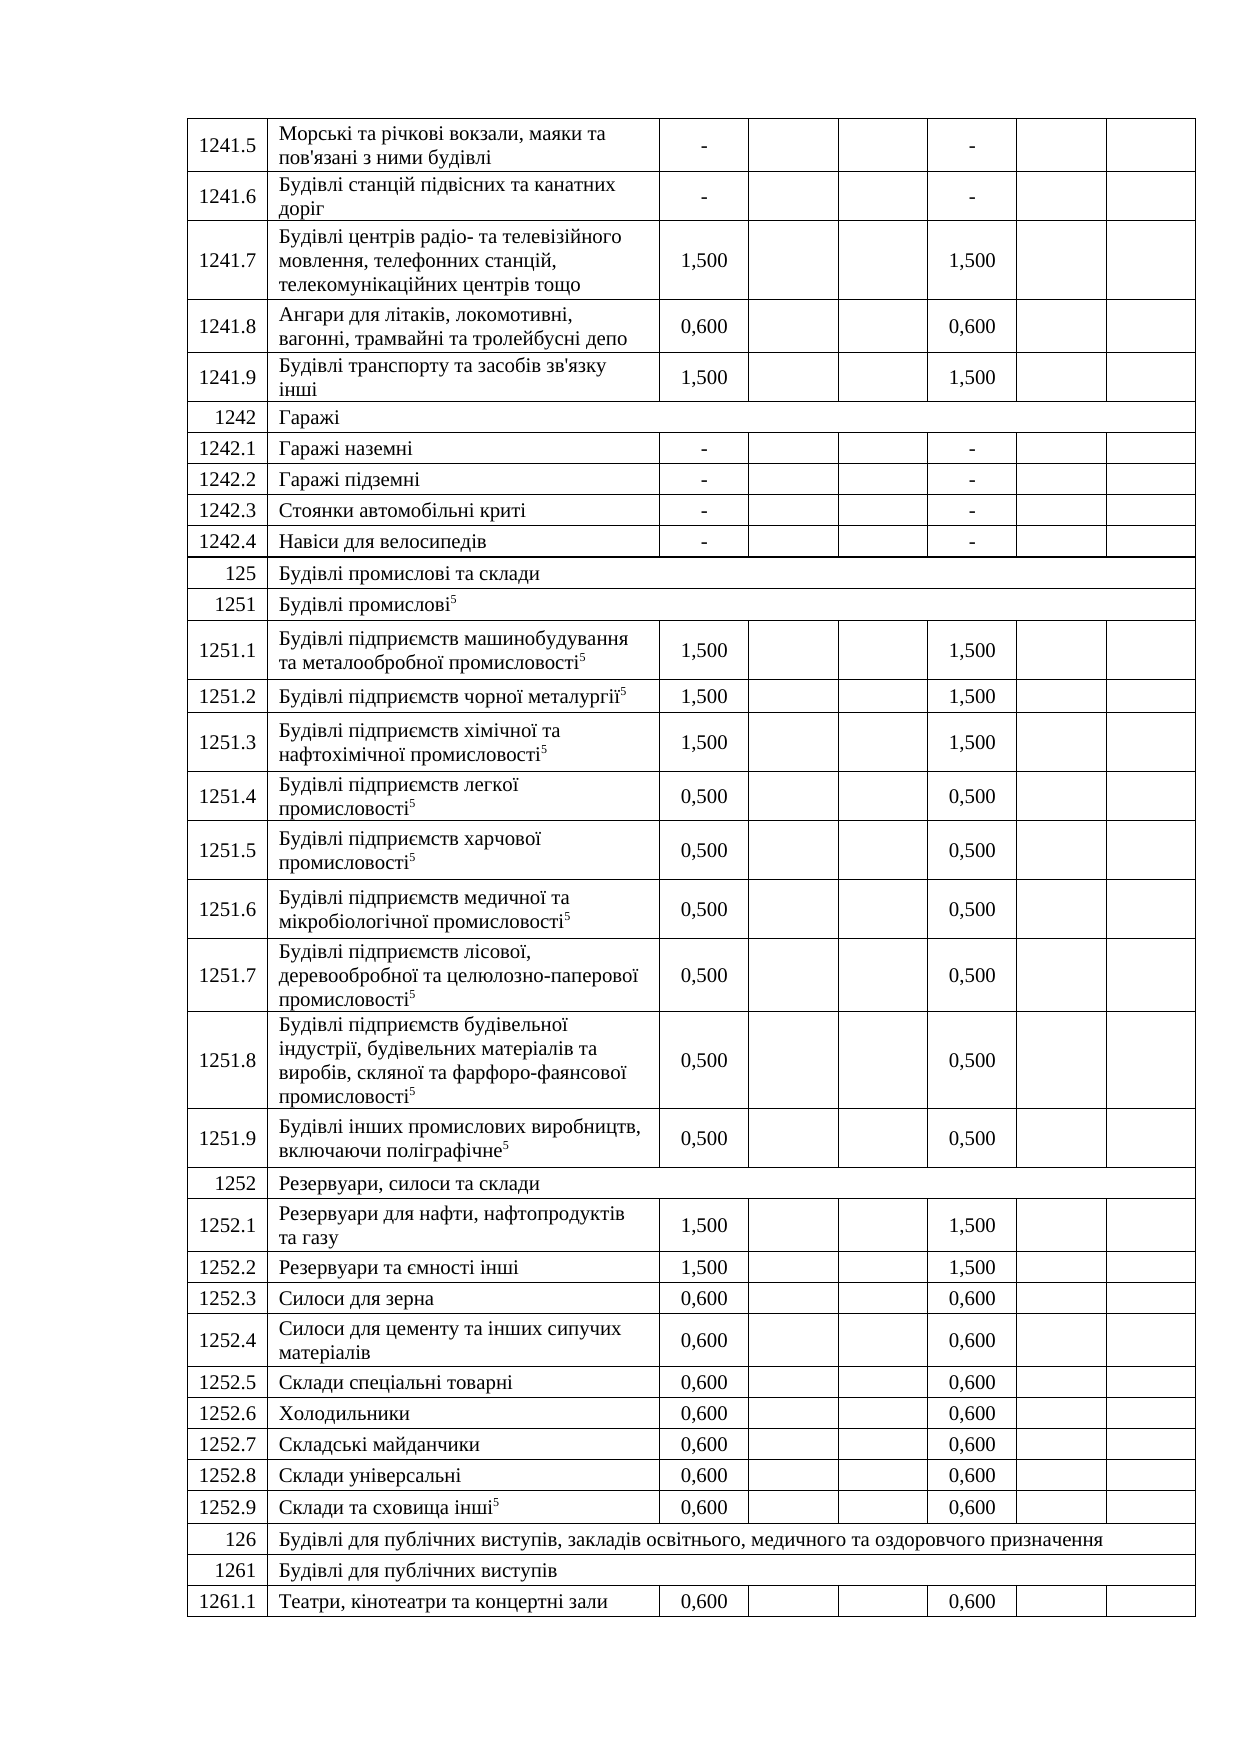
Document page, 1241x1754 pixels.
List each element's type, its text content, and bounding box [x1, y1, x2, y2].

table_cell Театри, кінотеатри та концертні зали [268, 1586, 659, 1616]
table_cell 1242.4 [188, 526, 267, 556]
table_cell Будівлі промислові та склади [268, 558, 1195, 587]
table_cell [1017, 353, 1106, 401]
table_cell 1,500 [928, 221, 1016, 299]
table_cell 1,500 [928, 713, 1016, 771]
table_cell 0,600 [928, 1283, 1016, 1313]
table_cell - [928, 526, 1016, 556]
table_cell [839, 713, 927, 771]
table_cell Склади спеціальні товарні [268, 1367, 659, 1397]
table_cell Будівлі для публічних виступів, закладів освітнього, медичного та оздоровчого призначення [268, 1524, 1195, 1554]
table_cell [839, 495, 927, 525]
table_cell 0,600 [928, 1398, 1016, 1428]
table_cell [839, 1398, 927, 1428]
table_cell [1017, 464, 1106, 494]
table_cell 0,600 [660, 1398, 748, 1428]
table_cell 1252.7 [188, 1429, 267, 1459]
table_cell [839, 300, 927, 352]
table_cell [839, 353, 927, 401]
table_cell [749, 353, 838, 401]
table_cell [839, 1109, 927, 1167]
table_cell [839, 1314, 927, 1366]
table_cell [749, 821, 838, 879]
table_cell [749, 1491, 838, 1523]
table_cell Склади універсальні [268, 1460, 659, 1490]
table_cell 1,500 [660, 713, 748, 771]
table_cell [1107, 1398, 1195, 1428]
table_cell [1107, 880, 1195, 938]
table_cell [839, 119, 927, 171]
table_cell 1252.9 [188, 1491, 267, 1523]
table_cell [749, 1199, 838, 1251]
table_cell 1,500 [660, 680, 748, 712]
table_cell 1,500 [928, 621, 1016, 679]
table_cell 125 [188, 558, 267, 587]
table_cell [1017, 621, 1106, 679]
table_cell - [660, 526, 748, 556]
table_cell Будівлі підприємств лісової, деревообробної та целюлозно-паперової промисловості5 [268, 939, 659, 1011]
table_cell 0,500 [928, 939, 1016, 1011]
table_cell Холодильники [268, 1398, 659, 1428]
table_cell 0,600 [928, 1586, 1016, 1616]
table_cell [1107, 300, 1195, 352]
table_cell 1251.6 [188, 880, 267, 938]
table_cell 1252.6 [188, 1398, 267, 1428]
table_cell Будівлі підприємств медичної та мікробіологічної промисловості5 [268, 880, 659, 938]
table_cell Будівлі підприємств чорної металургії5 [268, 680, 659, 712]
table_cell 1241.5 [188, 119, 267, 171]
table_cell 1251.9 [188, 1109, 267, 1167]
table_cell 1242.1 [188, 433, 267, 463]
table_cell [1017, 495, 1106, 525]
table_cell [839, 621, 927, 679]
table_cell Гаражі наземні [268, 433, 659, 463]
table_cell [749, 1398, 838, 1428]
table_cell 1261.1 [188, 1586, 267, 1616]
table_cell [1017, 1429, 1106, 1459]
table_cell 1252.1 [188, 1199, 267, 1251]
table_cell [1107, 526, 1195, 556]
table_cell [1017, 433, 1106, 463]
table_cell [749, 1252, 838, 1282]
table_cell [749, 713, 838, 771]
table_cell - [660, 433, 748, 463]
table_cell [1107, 1109, 1195, 1167]
table_cell 0,500 [928, 1012, 1016, 1108]
table_cell [749, 772, 838, 820]
table_cell 1252.2 [188, 1252, 267, 1282]
table_cell [1017, 1367, 1106, 1397]
table_cell [749, 172, 838, 220]
table_cell Будівлі підприємств будівельної індустрії, будівельних матеріалів та виробів, скляної та фарфоро-фаянсової промисловості5 [268, 1012, 659, 1108]
table_cell [839, 680, 927, 712]
table_cell [1107, 1460, 1195, 1490]
table_cell Резервуари, силоси та склади [268, 1168, 1195, 1198]
table_cell [1107, 1252, 1195, 1282]
table_cell 0,600 [928, 1367, 1016, 1397]
table_cell [1017, 119, 1106, 171]
table_cell Будівлі підприємств харчової промисловості5 [268, 821, 659, 879]
table_cell [749, 621, 838, 679]
table_cell 0,600 [928, 1314, 1016, 1366]
table_cell Склади та сховища інші5 [268, 1491, 659, 1523]
table_cell - [928, 119, 1016, 171]
table_cell 1,500 [660, 621, 748, 679]
table_cell [839, 939, 927, 1011]
table_cell 0,500 [660, 1012, 748, 1108]
table_cell [1017, 526, 1106, 556]
table_cell [1017, 1586, 1106, 1616]
table_cell [1107, 1012, 1195, 1108]
table_cell [749, 1012, 838, 1108]
table_cell Резервуари для нафти, нафтопродуктів та газу [268, 1199, 659, 1251]
table_cell [839, 1252, 927, 1282]
table_cell 0,600 [660, 300, 748, 352]
table_cell [1107, 119, 1195, 171]
table_cell Гаражі підземні [268, 464, 659, 494]
table_cell [749, 1429, 838, 1459]
table_cell [1107, 464, 1195, 494]
table_cell 1,500 [928, 1199, 1016, 1251]
table_cell [1107, 495, 1195, 525]
table_cell 0,500 [660, 880, 748, 938]
table_cell Силоси для цементу та інших сипучих матеріалів [268, 1314, 659, 1366]
table_cell [839, 1283, 927, 1313]
table_cell [749, 939, 838, 1011]
table_cell 0,600 [660, 1283, 748, 1313]
table_cell [1017, 1460, 1106, 1490]
table_cell 1252.3 [188, 1283, 267, 1313]
table_cell [749, 433, 838, 463]
table_cell Будівлі центрів радіо- та телевізійного мовлення, телефонних станцій, телекомунікаційних центрів тощо [268, 221, 659, 299]
table_cell [839, 1460, 927, 1490]
table_cell 1241.7 [188, 221, 267, 299]
table_cell [839, 172, 927, 220]
table_cell [839, 1367, 927, 1397]
table_cell 1,500 [660, 221, 748, 299]
table_cell [749, 1586, 838, 1616]
table_cell [749, 680, 838, 712]
table_cell 0,500 [660, 1109, 748, 1167]
table_cell [839, 526, 927, 556]
table_cell [1107, 821, 1195, 879]
table_cell [1107, 680, 1195, 712]
table_cell [839, 1012, 927, 1108]
table_cell Будівлі промислові5 [268, 589, 1195, 620]
table_cell [749, 1314, 838, 1366]
table_cell 1241.6 [188, 172, 267, 220]
table_cell - [660, 495, 748, 525]
table_cell [749, 300, 838, 352]
table_cell 1242.2 [188, 464, 267, 494]
table_cell 0,600 [660, 1586, 748, 1616]
table_cell 0,600 [660, 1367, 748, 1397]
table_cell 1251.8 [188, 1012, 267, 1108]
table_cell Будівлі підприємств хімічної та нафтохімічної промисловості5 [268, 713, 659, 771]
table_cell [749, 221, 838, 299]
table_cell Ангари для літаків, локомотивні, вагонні, трамвайні та тролейбусні депо [268, 300, 659, 352]
table_cell [1017, 1109, 1106, 1167]
table_cell [1107, 1491, 1195, 1523]
table_cell [839, 464, 927, 494]
table_cell [749, 1367, 838, 1397]
table_cell [1107, 939, 1195, 1011]
table_cell Будівлі підприємств машинобудування та металообробної промисловості5 [268, 621, 659, 679]
table_cell 1242 [188, 402, 267, 432]
table_cell [839, 880, 927, 938]
table_cell Будівлі транспорту та засобів зв'язку інші [268, 353, 659, 401]
table_cell [1107, 1586, 1195, 1616]
table_cell - [928, 495, 1016, 525]
table_cell [1017, 1283, 1106, 1313]
table_cell Силоси для зерна [268, 1283, 659, 1313]
table_cell 0,500 [660, 821, 748, 879]
table_cell [1017, 1252, 1106, 1282]
table_cell 1252 [188, 1168, 267, 1198]
table_cell 1242.3 [188, 495, 267, 525]
table_cell - [660, 119, 748, 171]
table_cell Будівлі для публічних виступів [268, 1555, 1195, 1585]
table_cell 1,500 [928, 1252, 1016, 1282]
table_cell [1107, 772, 1195, 820]
table_cell [839, 433, 927, 463]
table_cell Будівлі підприємств легкої промисловості5 [268, 772, 659, 820]
table_cell Резервуари та ємності інші [268, 1252, 659, 1282]
table_cell [749, 495, 838, 525]
table_cell 126 [188, 1524, 267, 1554]
table_cell [749, 1109, 838, 1167]
table_cell [749, 1283, 838, 1313]
table_cell [1017, 1398, 1106, 1428]
table_cell - [928, 433, 1016, 463]
table_cell 1,500 [660, 353, 748, 401]
table_cell 1251.3 [188, 713, 267, 771]
table_cell [839, 1429, 927, 1459]
table_cell 1251.2 [188, 680, 267, 712]
table_cell [749, 464, 838, 494]
table_cell 1251.4 [188, 772, 267, 820]
table_cell Складські майданчики [268, 1429, 659, 1459]
table_cell 1,500 [928, 353, 1016, 401]
table_cell Морські та річкові вокзали, маяки та пов'язані з ними будівлі [268, 119, 659, 171]
table_cell 0,600 [660, 1314, 748, 1366]
table_cell Будівлі інших промислових виробництв, включаючи поліграфічне5 [268, 1109, 659, 1167]
table_cell 1252.4 [188, 1314, 267, 1366]
table_cell [1107, 1429, 1195, 1459]
table_cell [839, 1199, 927, 1251]
table_cell 1251.7 [188, 939, 267, 1011]
table_cell 0,600 [928, 300, 1016, 352]
table_cell Навіси для велосипедів [268, 526, 659, 556]
table_cell [1107, 221, 1195, 299]
table_cell 1251.1 [188, 621, 267, 679]
table_cell [1017, 713, 1106, 771]
table_cell [749, 880, 838, 938]
table_cell [839, 1586, 927, 1616]
table_cell [1107, 1199, 1195, 1251]
table_cell 0,600 [660, 1429, 748, 1459]
table_cell [749, 119, 838, 171]
table_cell 1261 [188, 1555, 267, 1585]
table_cell - [928, 464, 1016, 494]
table_cell [1017, 821, 1106, 879]
table_cell 1252.8 [188, 1460, 267, 1490]
table_cell 0,500 [928, 1109, 1016, 1167]
table_cell [1107, 1367, 1195, 1397]
table_cell [1017, 939, 1106, 1011]
table_cell 0,600 [928, 1460, 1016, 1490]
table_cell [839, 821, 927, 879]
table_cell 0,500 [660, 939, 748, 1011]
table_cell 1,500 [928, 680, 1016, 712]
table_cell [839, 772, 927, 820]
table_cell Стоянки автомобільні криті [268, 495, 659, 525]
table_cell Будівлі станцій підвісних та канатних доріг [268, 172, 659, 220]
table_cell [1017, 1314, 1106, 1366]
table_cell [839, 221, 927, 299]
table_cell 0,600 [660, 1460, 748, 1490]
table_cell 0,600 [660, 1491, 748, 1523]
table_cell 1251.5 [188, 821, 267, 879]
table_cell [1107, 1283, 1195, 1313]
table_cell 1252.5 [188, 1367, 267, 1397]
table_cell 0,600 [928, 1491, 1016, 1523]
table_cell Гаражі [268, 402, 1195, 432]
table_cell 0,600 [928, 1429, 1016, 1459]
table_cell 0,500 [928, 821, 1016, 879]
table_cell [1017, 172, 1106, 220]
table_cell [1107, 353, 1195, 401]
table_cell - [660, 464, 748, 494]
table_cell 1241.8 [188, 300, 267, 352]
table_cell 0,500 [928, 772, 1016, 820]
table_cell [1107, 621, 1195, 679]
table_cell [1017, 680, 1106, 712]
table_cell [839, 1491, 927, 1523]
table_cell [1107, 172, 1195, 220]
table_cell 1241.9 [188, 353, 267, 401]
table_cell [1017, 1491, 1106, 1523]
table_cell [749, 1460, 838, 1490]
table_cell - [928, 172, 1016, 220]
table_cell [1017, 221, 1106, 299]
table_cell 1,500 [660, 1252, 748, 1282]
table_cell 0,500 [928, 880, 1016, 938]
table_cell 1,500 [660, 1199, 748, 1251]
table_cell 0,500 [660, 772, 748, 820]
table_cell 1251 [188, 589, 267, 620]
table_cell [749, 526, 838, 556]
table_cell [1017, 880, 1106, 938]
table_cell [1017, 1012, 1106, 1108]
table_cell [1017, 300, 1106, 352]
table_cell [1017, 772, 1106, 820]
table_cell - [660, 172, 748, 220]
table_cell [1107, 433, 1195, 463]
table_cell [1107, 713, 1195, 771]
table_cell [1017, 1199, 1106, 1251]
table_cell [1107, 1314, 1195, 1366]
